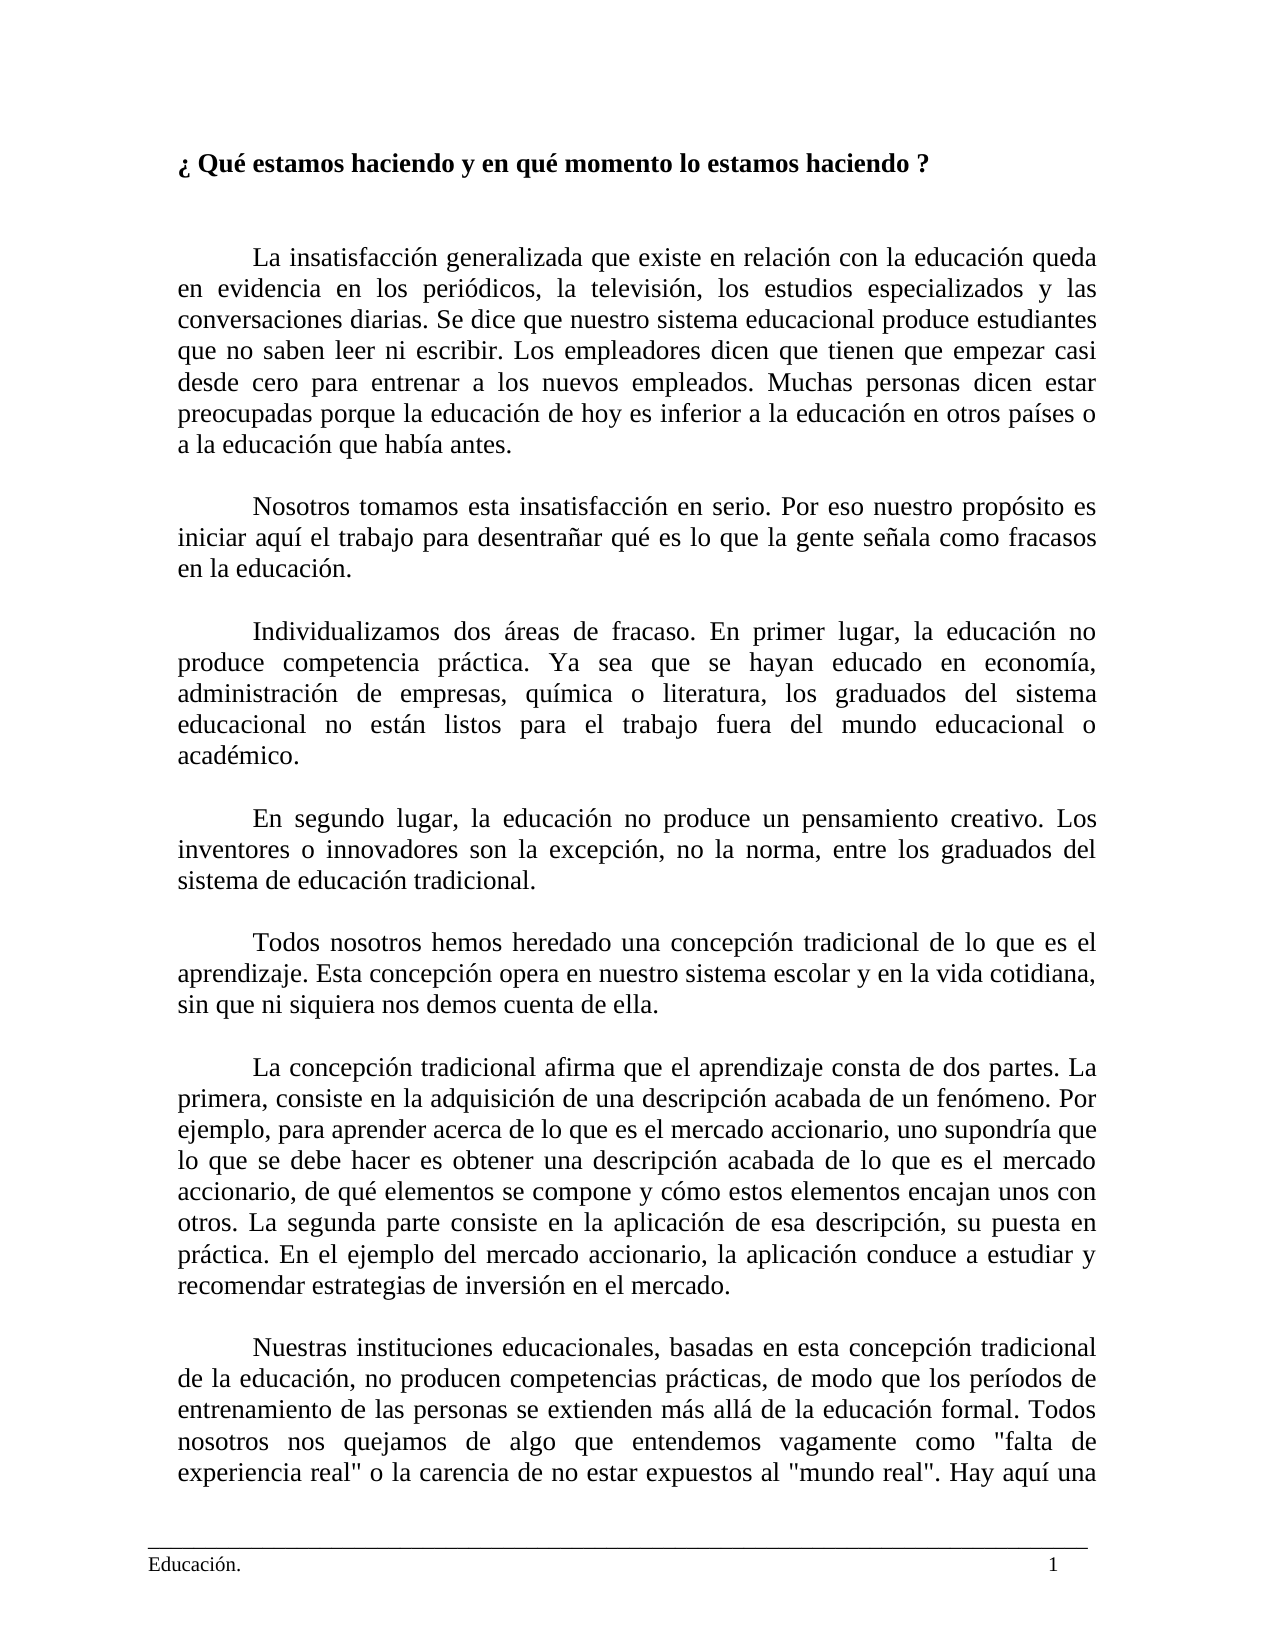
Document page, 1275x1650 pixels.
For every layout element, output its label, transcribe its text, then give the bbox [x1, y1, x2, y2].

text Individualizamos dos áreas de fracaso. En primer lugar, la educación no produce competencia práctica. Ya sea que se hayan educado en economía, administración de empresas, química o literatura, los graduados del sistema educacional no están listos para el trabajo fuera del mundo educacional o académico. [177, 615, 1098, 771]
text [177, 1331, 1098, 1487]
text En segundo lugar, la educación no produce un pensamiento creativo. Los inventores o innovadores son la excepción, no la norma, entre los graduados del sistema de educación tradicional. [177, 802, 1098, 895]
text Nosotros tomamos esta insatisfacción en serio. Por eso nuestro propósito es iniciar aquí el trabajo para desentrañar qué es lo que la gente señala como fracasos en la educación. [177, 490, 1098, 584]
text Todos nosotros hemos heredado una concepción tradicional de lo que es el aprendizaje. Esta concepción opera en nuestro sistema escolar y en la vida cotidiana, sin que ni siquiera nos demos cuenta de ella. [177, 926, 1098, 1020]
text La insatisfacción generalizada que existe en relación con la educación queda en evidencia en los periódicos, la televisión, los estudios especializados y las conversaciones diarias. Se dice que nuestro sistema educacional produce estudiantes que no saben leer ni escribir. Los empleadores dicen que tienen que empezar casi desde cero para entrenar a los nuevos empleados. Muchas personas dicen estar preocupadas porque la educación de hoy es inferior a la educación en otros países o a la educación que había antes. [177, 241, 1098, 459]
text La concepción tradicional afirma que el aprendizaje consta de dos partes. La primera, consiste en la adquisición de una descripción acabada de un fenómeno. Por ejemplo, para aprender acerca de lo que es el mercado accionario, uno supondría que lo que se debe hacer es obtener una descripción acabada de lo que es el mercado accionario, de qué elementos se compone y cómo estos elementos encajan unos con otros. La segunda parte consiste en la aplicación de esa descripción, su puesta en práctica. En el ejemplo del mercado accionario, la aplicación conduce a estudiar y recomendar estrategias de inversión en el mercado. [177, 1051, 1098, 1300]
text ¿ Qué estamos haciendo y en qué momento lo estamos haciendo ? [177, 148, 1098, 179]
